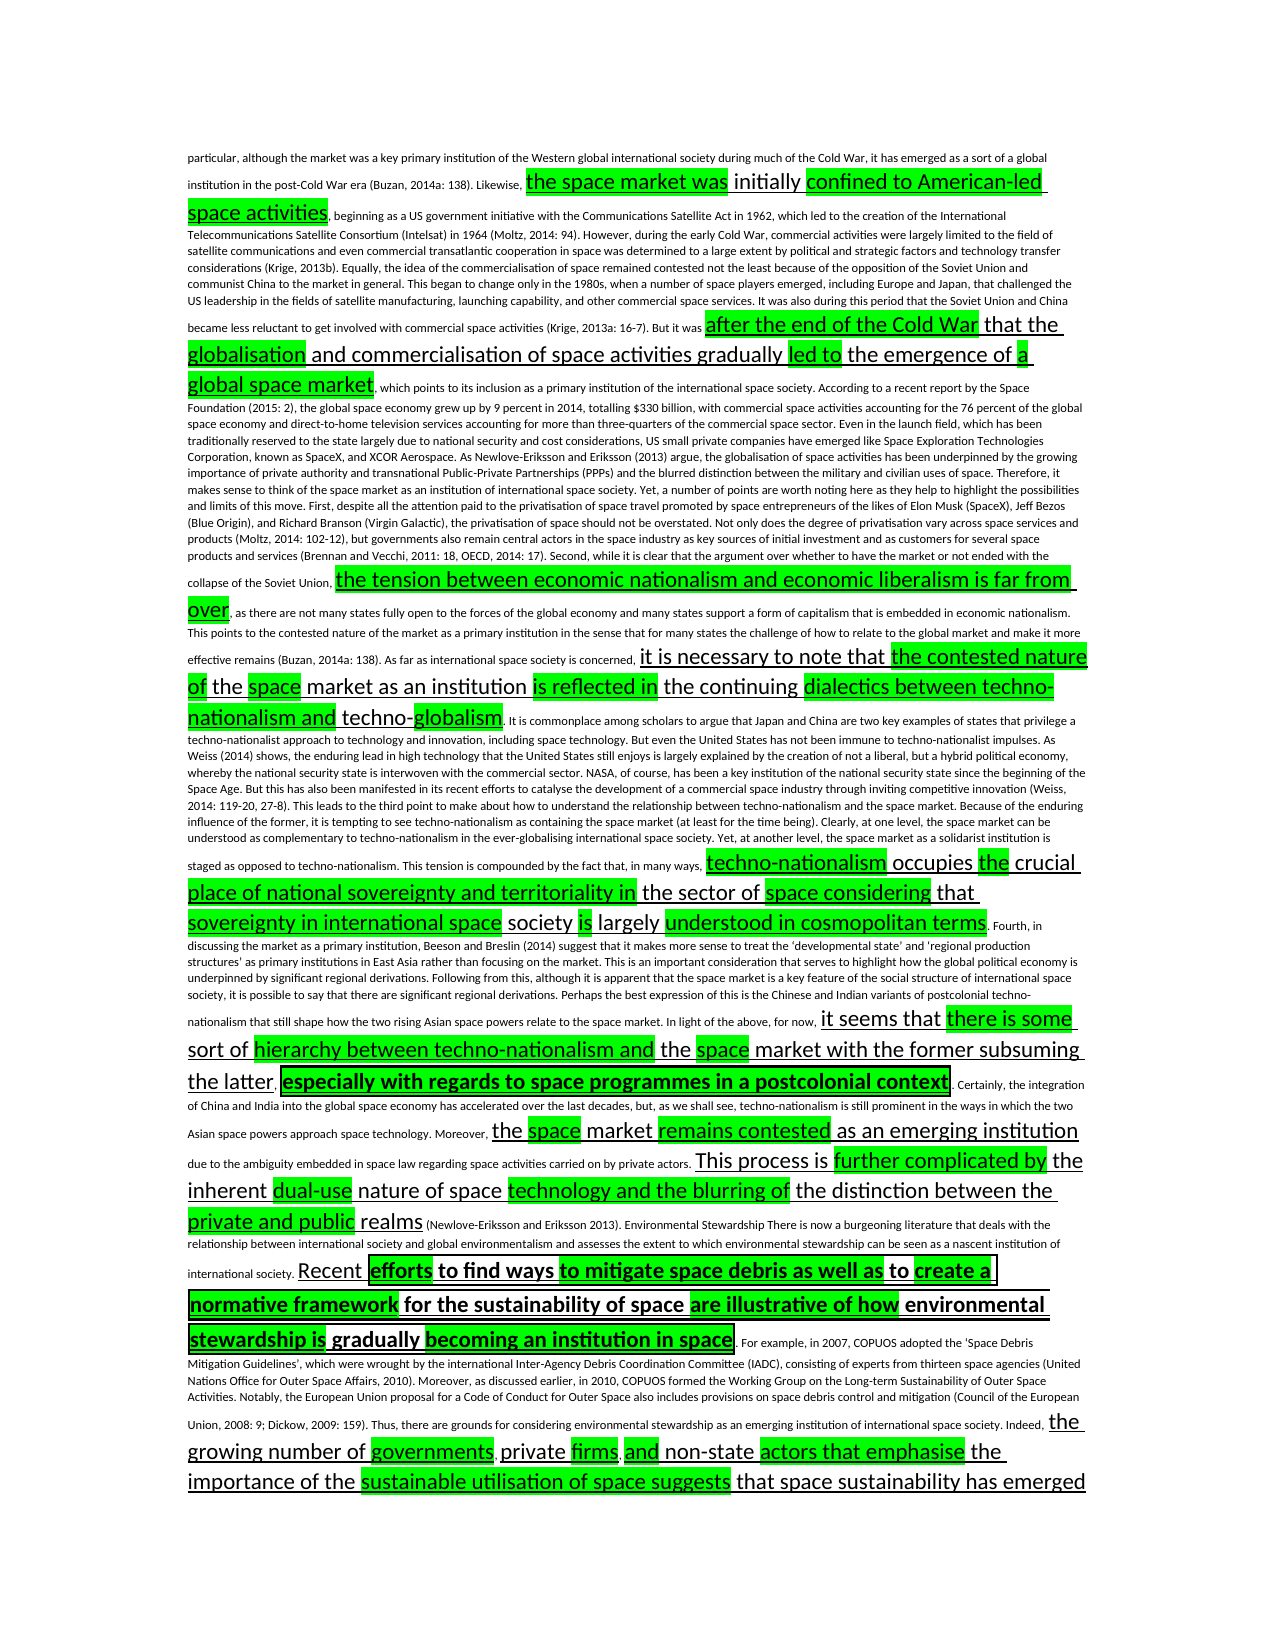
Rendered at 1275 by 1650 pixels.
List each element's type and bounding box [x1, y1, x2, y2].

text [187, 150, 1087, 1495]
